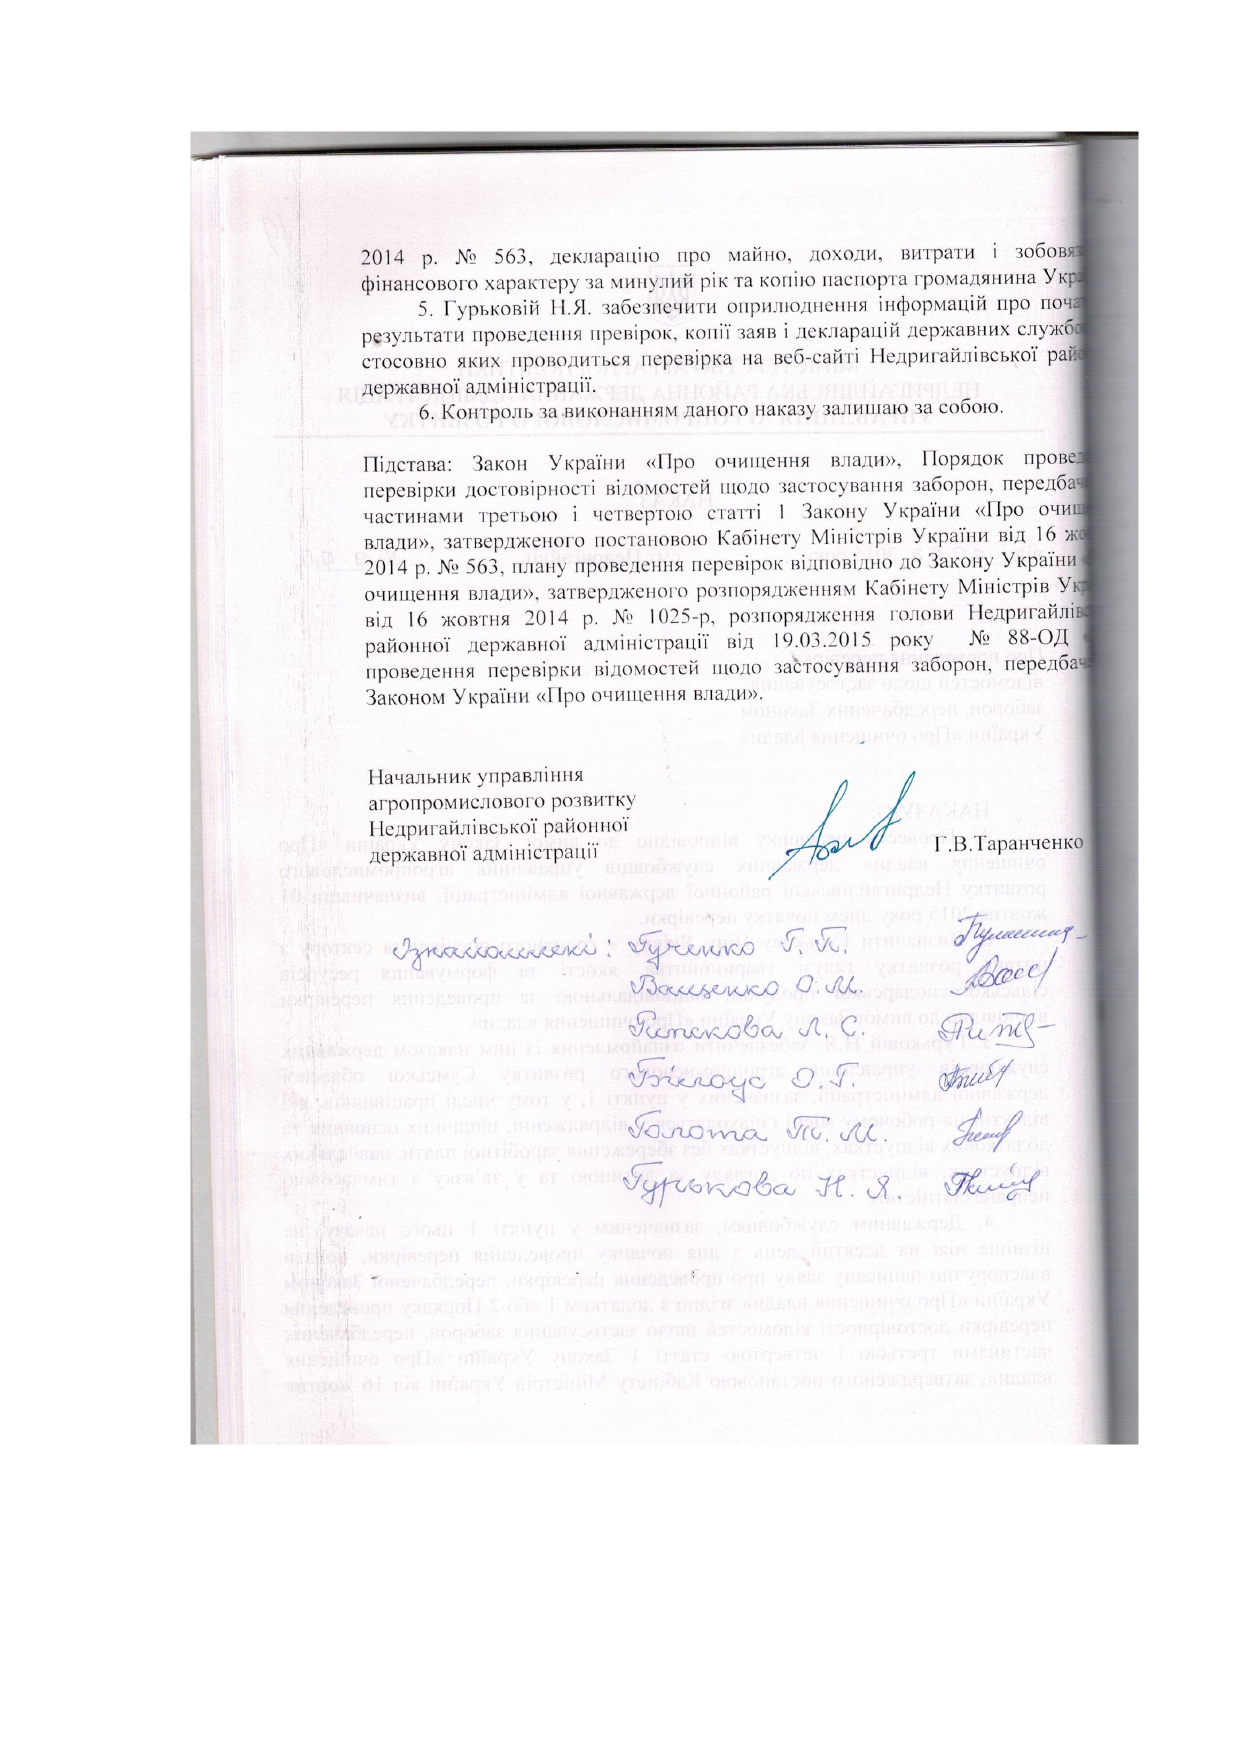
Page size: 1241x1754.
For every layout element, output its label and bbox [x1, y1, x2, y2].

picture [177, 118, 1152, 1459]
